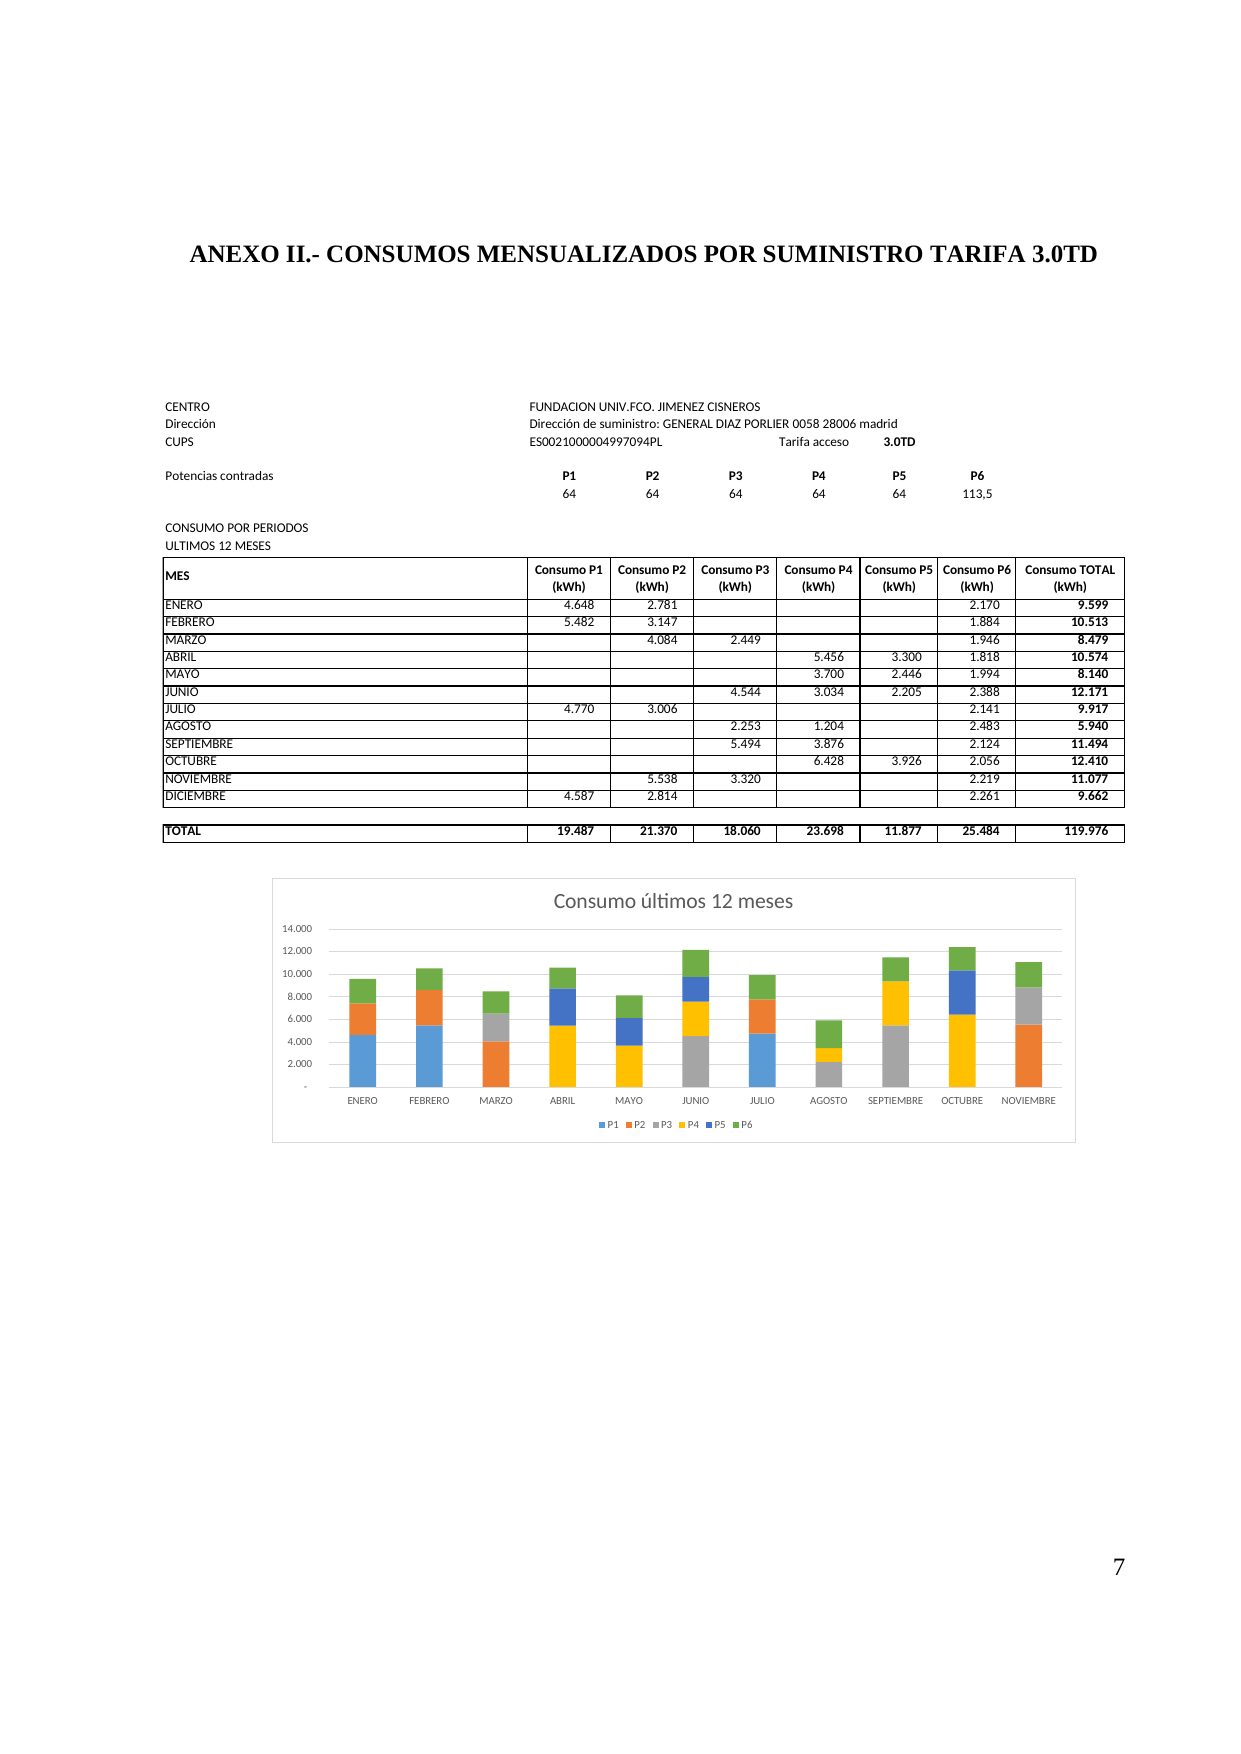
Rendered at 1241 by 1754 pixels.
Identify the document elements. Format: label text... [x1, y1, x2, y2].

text ANEXO II.- CONSUMOS MENSUALIZADOS POR SUMINISTRO TARIFA 3.0TD [162, 239, 1125, 268]
